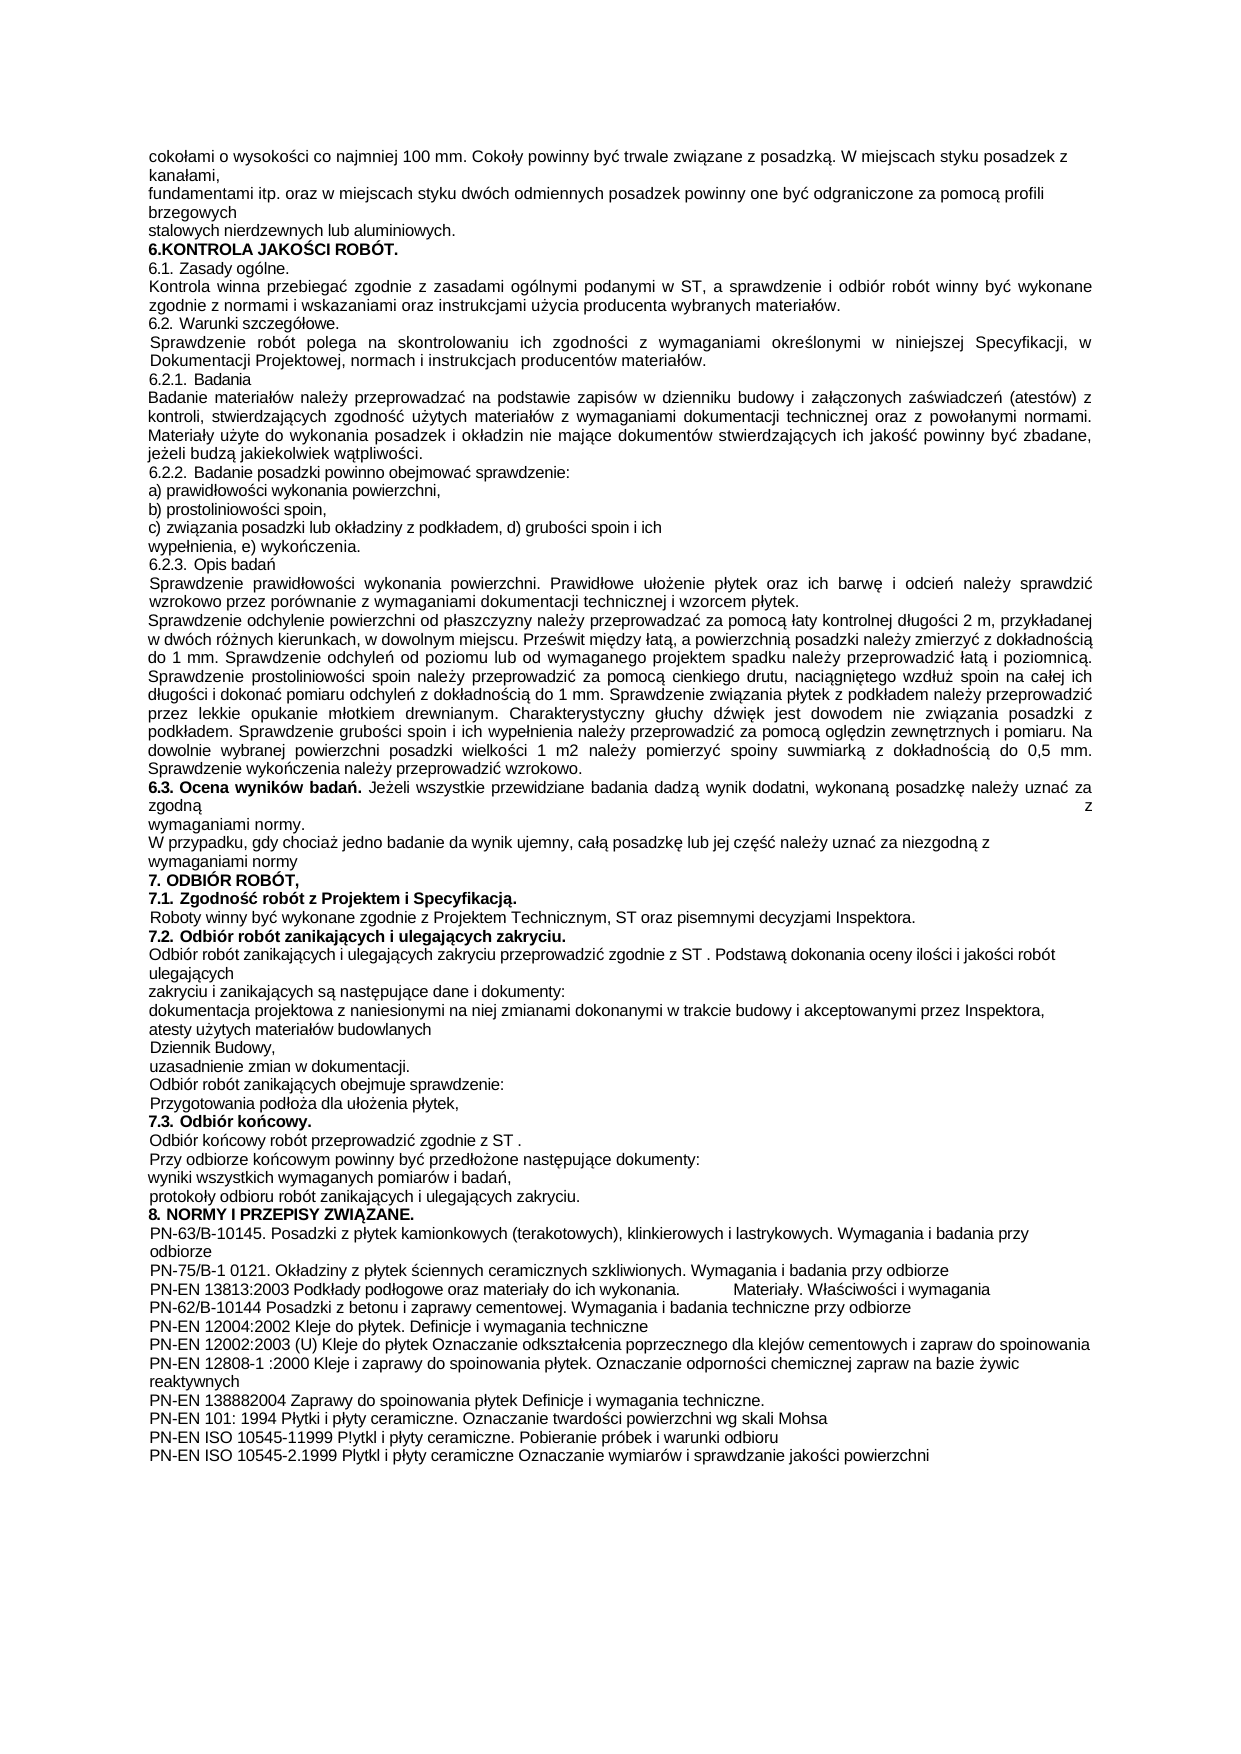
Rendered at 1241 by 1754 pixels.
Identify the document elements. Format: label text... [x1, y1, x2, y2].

text 7.3. Odbiór końcowy. [148, 1113, 1093, 1131]
text atesty użytych materiałów budowlanych [149, 1020, 1093, 1039]
text 6.1. Zasady ogólne. [148, 259, 1093, 278]
text Odbiór końcowy robót przeprowadzić zgodnie z ST . [149, 1132, 1093, 1150]
text PN-62/B-10144 Posadzki z betonu i zaprawy cementowej. Wymagania i badania techniczne przy odbiorze [149, 1299, 1093, 1317]
list prostoliniowości spoin, [148, 500, 1093, 519]
text protokoły odbioru robót zanikających i ulegających zakryciu. [149, 1187, 1093, 1206]
text Przy odbiorze końcowym powinny być przedłożone następujące dokumenty: [149, 1150, 1093, 1169]
text 7.1. Zgodność robót z Projektem i Specyfikacją. [148, 890, 1093, 908]
text 6.2.3. Opis badań [149, 556, 1093, 574]
text dokumentacja projektowa z naniesionymi na niej zmianami dokonanymi w trakcie budowy i akceptowanymi przez Inspektora, [149, 1002, 1093, 1020]
text PN-EN 138882004 Zaprawy do spoinowania płytek Definicje i wymagania techniczne. [149, 1391, 1093, 1410]
text 6.2. Warunki szczegółowe. [148, 315, 1093, 333]
text Odbiór robót zanikających obejmuje sprawdzenie: [149, 1076, 1093, 1094]
text wyniki wszystkich wymaganych pomiarów i badań, [148, 1169, 1093, 1187]
text cokołami o wysokości co najmniej 100 mm. Cokoły powinny być trwale związane z posadzką. W miejscach styku posadzek z kanałami, [149, 148, 1093, 185]
text 7.2. Odbiór robót zanikających i ulegających zakryciu. [148, 927, 1093, 946]
text Odbiór robót zanikających i ulegających zakryciu przeprowadzić zgodnie z ST . Podstawą dokonania oceny ilości i jakości robót ulegających [149, 946, 1093, 983]
text PN-EN ISO 10545-2.1999 Plytkl i płyty ceramiczne Oznaczanie wymiarów i sprawdzanie jakości powierzchni [149, 1447, 1093, 1466]
text PN-75/B-1 0121. Okładziny z płytek ściennych ceramicznych szkliwionych. Wymagania i badania przy odbiorze [149, 1262, 1093, 1280]
text 6.2.2. Badanie posadzki powinno obejmować sprawdzenie: [149, 463, 1093, 482]
text PN-63/B-10145. Posadzki z płytek kamionkowych (terakotowych), klinkierowych i lastrykowych. Wymagania i badania przy odbiorze [149, 1224, 1093, 1262]
text Kontrola winna przebiegać zgodnie z zasadami ogólnymi podanymi w ST, a sprawdzenie i odbiór robót winny być wykonane zgodnie z normami i wskazaniami oraz instrukcjami użycia producenta wybranych materiałów. [149, 278, 1092, 315]
text PN-EN 12004:2002 Kleje do płytek. Definicje i wymagania techniczne [149, 1317, 1093, 1336]
text PN-EN 12002:2003 (U) Kleje do płytek Oznaczanie odkształcenia poprzecznego dla klejów cementowych i zapraw do spoinowania [149, 1336, 1093, 1354]
text stalowych nierdzewnych lub aluminiowych. [148, 222, 1093, 240]
text PN-EN 12808-1 :2000 Kleje i zaprawy do spoinowania płytek. Oznaczanie odporności chemicznej zapraw na bazie żywic reaktywnych [149, 1354, 1093, 1391]
text PN-EN 101: 1994 Płytki i płyty ceramiczne. Oznaczanie twardości powierzchni wg skali Mohsa [149, 1410, 1093, 1428]
text 8. NORMY I PRZEPISY ZWIĄZANE. [148, 1206, 1093, 1224]
text Roboty winny być wykonane zgodnie z Projektem Technicznym, ST oraz pisemnymi decyzjami Inspektora. [149, 909, 1093, 927]
list prawidłowości wykonania powierzchni, [148, 482, 1093, 500]
text Sprawdzenie prawidłowości wykonania powierzchni. Prawidłowe ułożenie płytek oraz ich barwę i odcień należy sprawdzić wzrokowo przez porównanie z wymaganiami dokumentacji technicznej i wzorcem płytek. [149, 574, 1093, 612]
text zakryciu i zanikających są następujące dane i dokumenty: [148, 983, 1093, 1002]
text W przypadku, gdy chociaż jedno badanie da wynik ujemny, całą posadzkę lub jej część należy uznać za niezgodną z wymaganiami normy [148, 834, 1093, 871]
text 6.3. Ocena wyników badań. Jeżeli wszystkie przewidziane badania dadzą wynik dodatni, wykonaną posadzkę należy uznać za zgodną z wymaganiami normy. [148, 778, 1093, 834]
text fundamentami itp. oraz w miejscach styku dwóch odmiennych posadzek powinny one być odgraniczone za pomocą profili brzegowych [148, 185, 1093, 222]
text Badanie materiałów należy przeprowadzać na podstawie zapisów w dzienniku budowy i załączonych zaświadczeń (atestów) z kontroli, stwierdzających zgodność użytych materiałów z wymaganiami dokumentacji technicznej oraz z powołanymi normami. Materiały użyte do wykonania posadzek i okładzin nie mające dokumentów stwierdzających ich jakość powinny być zbadane, jeżeli budzą jakiekolwiek wątpliwości. [148, 389, 1092, 463]
text 7. ODBIÓR ROBÓT, [148, 871, 1093, 890]
text Sprawdzenie odchylenie powierzchni od płaszczyzny należy przeprowadzać za pomocą łaty kontrolnej długości 2 m, przykładanej w dwóch różnych kierunkach, w dowolnym miejscu. Prześwit między łatą, a powierzchnią posadzki należy zmierzyć z dokładnością do 1 mm. Sprawdzenie odchyleń od poziomu lub od wymaganego projektem spadku należy przeprowadzić łatą i poziomnicą. Sprawdzenie prostoliniowości spoin należy przeprowadzić za pomocą cienkiego drutu, naciągniętego wzdłuż spoin na całej ich długości i dokonać pomiaru odchyleń z dokładnością do 1 mm. Sprawdzenie związania płytek z podkładem należy przeprowadzić przez lekkie opukanie młotkiem drewnianym. Charakterystyczny głuchy dźwięk jest dowodem nie związania posadzki z podkładem. Sprawdzenie grubości spoin i ich wypełnienia należy przeprowadzić za pomocą oględzin zewnętrznych i pomiaru. Na dowolnie wybranej powierzchni posadzki wielkości 1 m2 należy pomierzyć spoiny suwmiarką z dokładnością do 0,5 mm. Sprawdzenie wykończenia należy przeprowadzić wzrokowo. [148, 612, 1093, 778]
text PN-EN ISO 10545-11999 P!ytkl i płyty ceramiczne. Pobieranie próbek i warunki odbioru [149, 1428, 1093, 1447]
text 6.KONTROLA JAKOŚCI ROBÓT. [148, 240, 1093, 259]
text Przygotowania podłoża dla ułożenia płytek, [149, 1094, 1093, 1113]
list związania posadzki lub okładziny z podkładem, d) grubości spoin i ich wypełnienia, e) wykończenia. [148, 519, 697, 556]
text Dziennik Budowy, [149, 1039, 1093, 1057]
text 6.2.1. Badania [149, 371, 1093, 389]
text Sprawdzenie robót polega na skontrolowaniu ich zgodności z wymaganiami określonymi w niniejszej Specyfikacji, w Dokumentacji Projektowej, normach i instrukcjach producentów materiałów. [149, 333, 1092, 371]
text uzasadnienie zmian w dokumentacji. [149, 1057, 1093, 1076]
text PN-EN 13813:2003 Podkłady podłogowe oraz materiały do ich wykonania. Materiały. Właściwości i wymagania [149, 1280, 1093, 1299]
